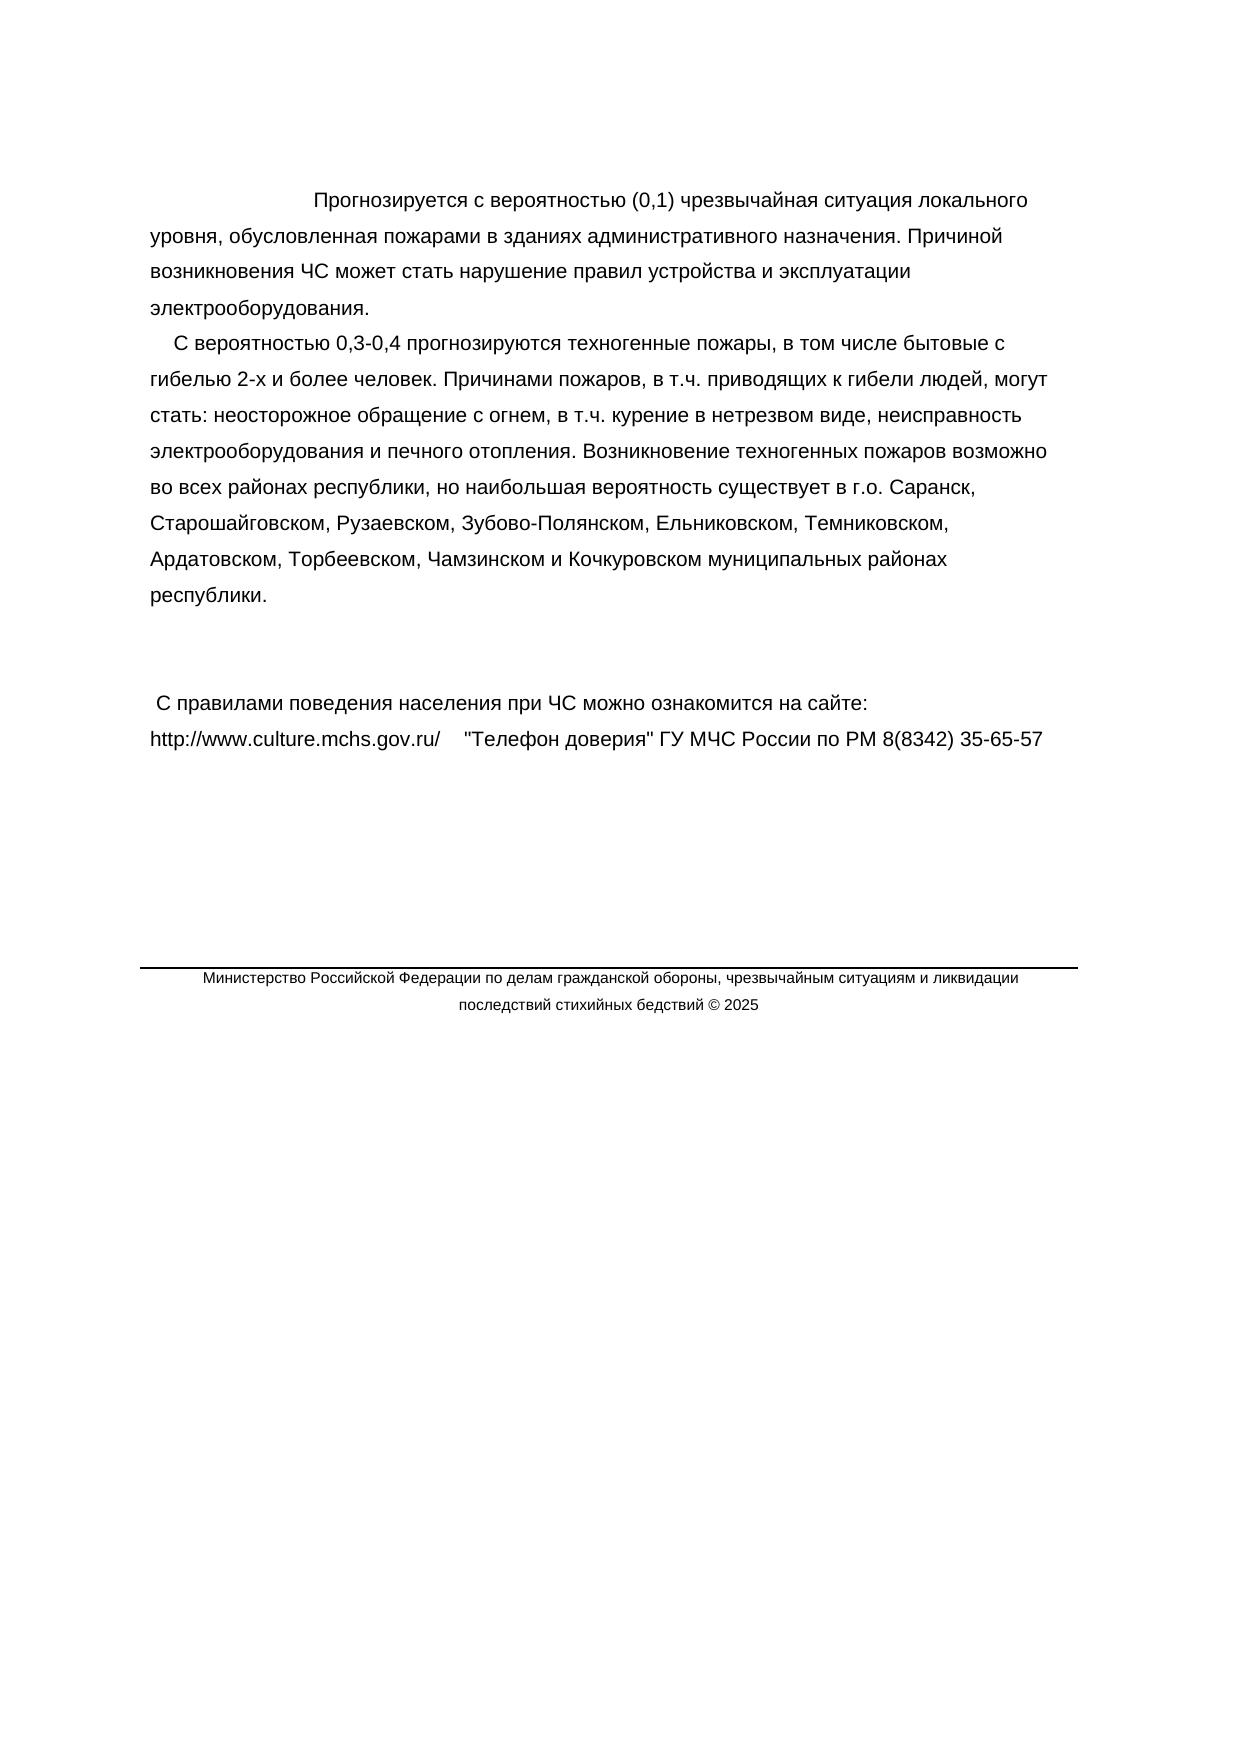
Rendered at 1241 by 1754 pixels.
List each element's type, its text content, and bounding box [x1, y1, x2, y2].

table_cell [140, 150, 1078, 967]
table_cell Министерство Российской Федерации по делам гражданской обороны, чрезвычайным ситуациям и ликвидации последствий стихийных бедствий © 2025 [140, 969, 1078, 1051]
